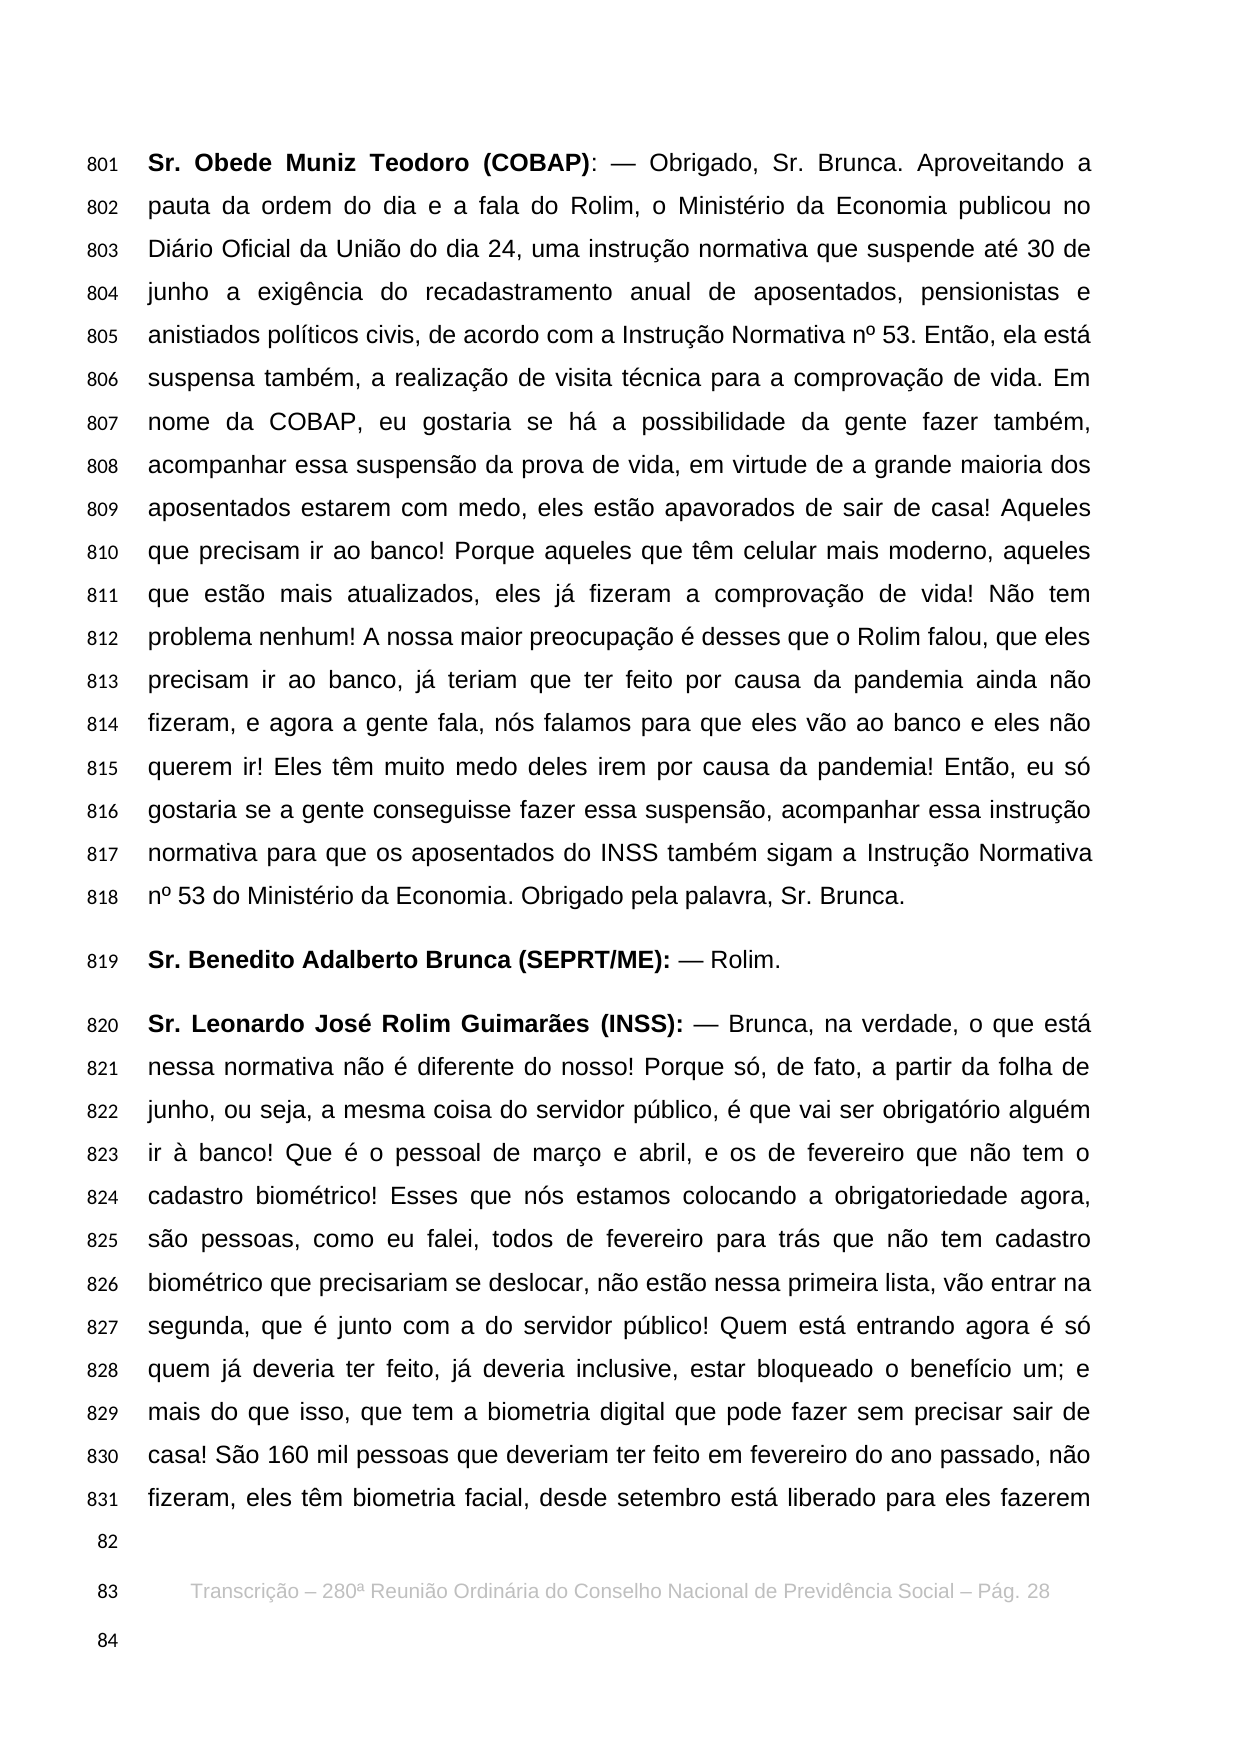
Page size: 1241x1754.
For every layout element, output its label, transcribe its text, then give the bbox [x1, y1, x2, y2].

text Sr. Benedito Adalberto Brunca (SEPRT/ME): — Rolim. [148, 945, 1092, 973]
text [148, 1009, 1092, 1512]
text Sr. Obede Muniz Teodoro (COBAP): — Obrigado, Sr. Brunca. Aproveitando a pauta da ordem do dia e a fala do Rolim, o Ministério da Economia publicou no Diário Oficial da União do dia 24, uma instrução normativa que suspende até 30 de junho a exigência do recadastramento anual de aposentados, pensionistas e anistiados políticos civis, de acordo com a Instrução Normativa nº 53. Então, ela está suspensa também, a realização de visita técnica para a comprovação de vida. Em nome da COBAP, eu gostaria se há a possibilidade da gente fazer também, acompanhar essa suspensão da prova de vida, em virtude de a grande maioria dos aposentados estarem com medo, eles estão apavorados de sair de casa! Aqueles que precisam ir ao banco! Porque aqueles que têm celular mais moderno, aqueles que estão mais atualizados, eles já fizeram a comprovação de vida! Não tem problema nenhum! A nossa maior preocupação é desses que o Rolim falou, que eles precisam ir ao banco, já teriam que ter feito por causa da pandemia ainda não fizeram, e agora a gente fala, nós falamos para que eles vão ao banco e eles não querem ir! Eles têm muito medo deles irem por causa da pandemia! Então, eu só gostaria se a gente conseguisse fazer essa suspensão, acompanhar essa instrução normativa para que os aposentados do INSS também sigam a Instrução Normativa nº 53 do Ministério da Economia. Obrigado pela palavra, Sr. Brunca. [148, 148, 1092, 909]
